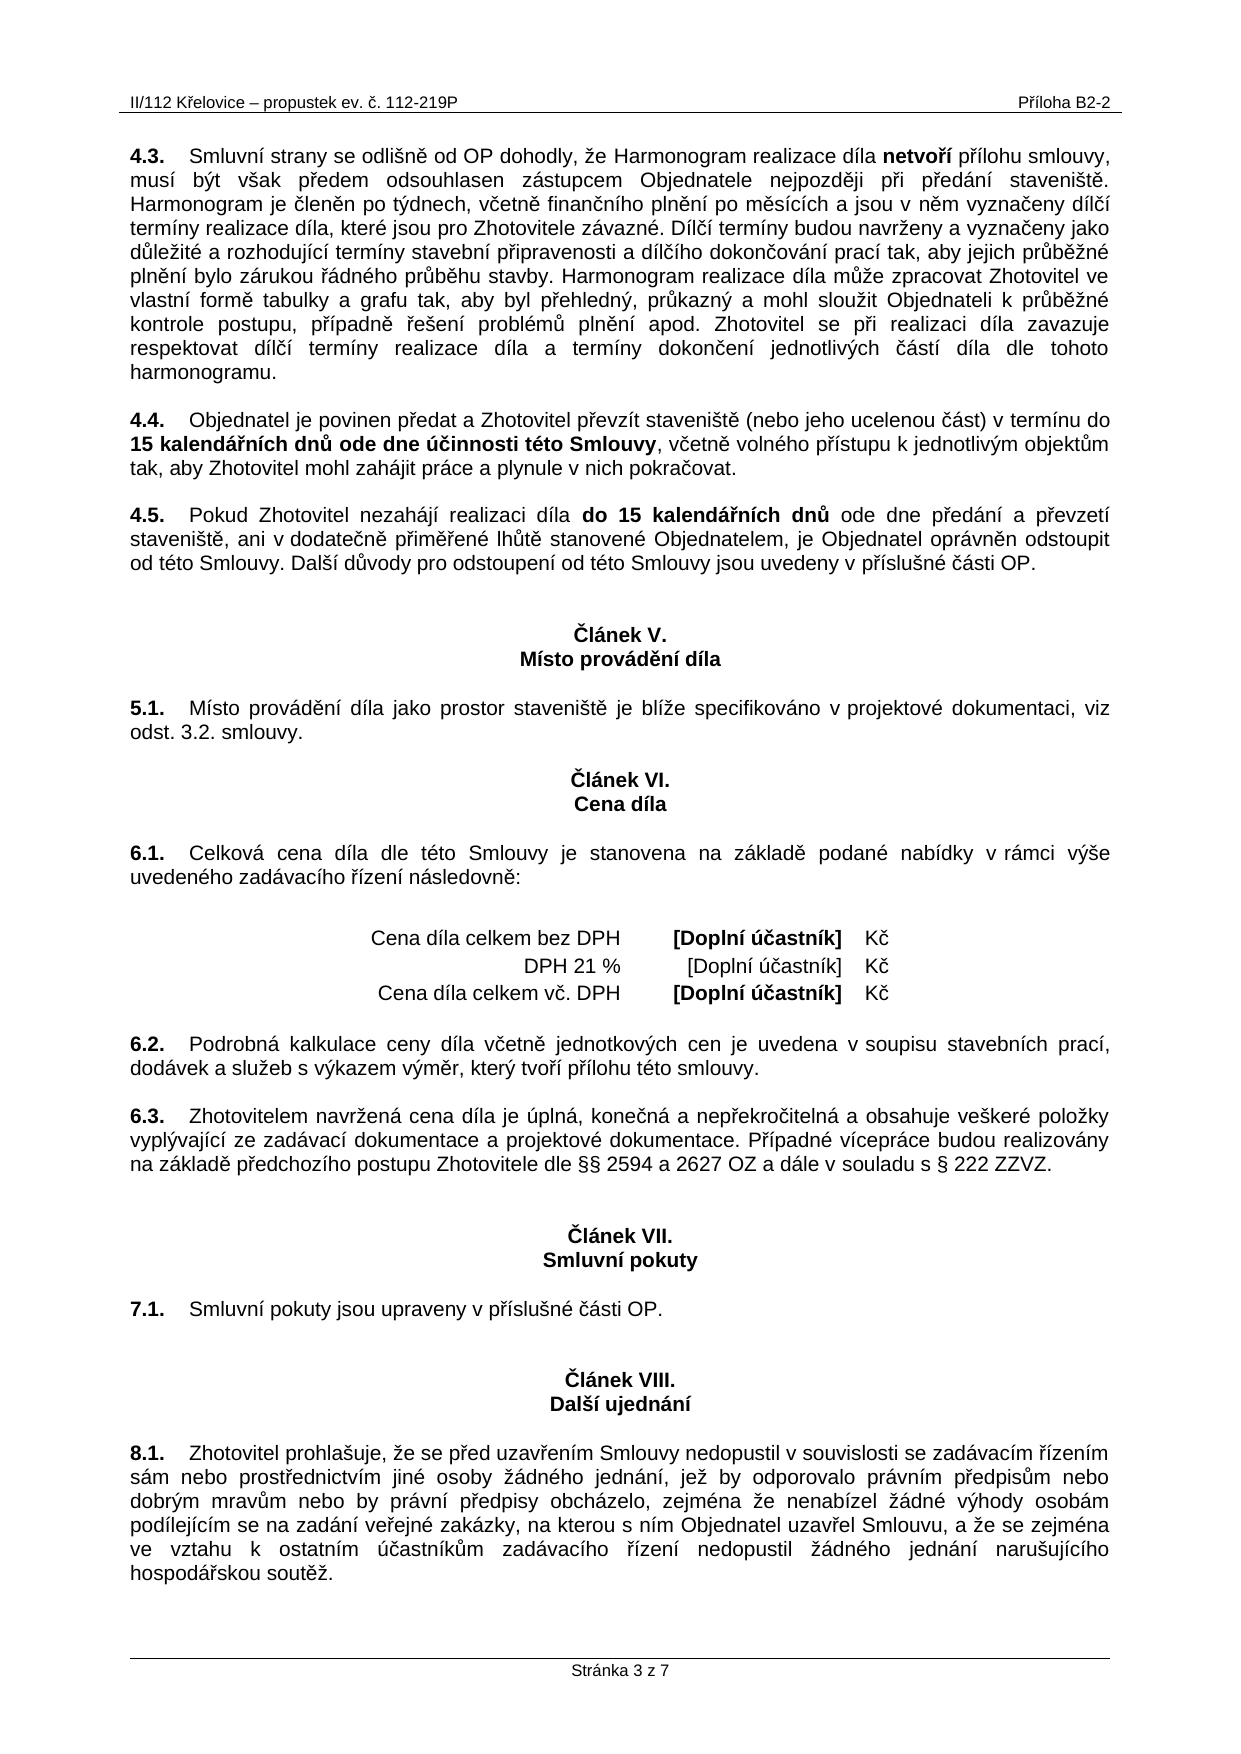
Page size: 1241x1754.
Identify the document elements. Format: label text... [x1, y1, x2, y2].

list Celková cena díla dle této Smlouvy je stanovena na základě podané nabídky v rámci výše uvedeného zadávacího řízení následovně: [130, 841, 1110, 889]
list Zhotovitelem navržená cena díla je úplná, konečná a nepřekročitelná a obsahuje veškeré položky vyplývající ze zadávací dokumentace a projektové dokumentace. Případné vícepráce budou realizovány na základě předchozího postupu Zhotovitele dle §§ 2594 a 2627 OZ a dále v souladu s § 222 ZZVZ. [130, 1104, 1110, 1176]
subtitle Smluvní pokuty [130, 1247, 1110, 1271]
table_cell [Doplní účastník] [632, 981, 853, 1008]
table_cell [Doplní účastník] [632, 954, 853, 981]
subtitle Cena díla [130, 792, 1110, 816]
table_header [Doplní účastník] [632, 914, 853, 954]
table_header Cena díla celkem bez DPH [159, 914, 632, 954]
list Objednatel je povinen předat a Zhotovitel převzít staveniště (nebo jeho ucelenou část) v termínu do 15 kalendářních dnů ode dne účinnosti této Smlouvy, včetně volného přístupu k jednotlivým objektům tak, aby Zhotovitel mohl zahájit práce a plynule v nich pokračovat. [130, 407, 1110, 479]
list Smluvní pokuty jsou upraveny v příslušné části OP. [130, 1296, 1110, 1320]
table_header Kč [853, 914, 1031, 954]
list Podrobná kalkulace ceny díla včetně jednotkových cen je uvedena v soupisu stavebních prací, dodávek a služeb s výkazem výměr, který tvoří přílohu této smlouvy. [130, 1032, 1110, 1080]
subtitle Článek VII. [130, 1223, 1110, 1247]
list Pokud Zhotovitel nezahájí realizaci díla do 15 kalendářních dnů ode dne předání a převzetí staveniště, ani v dodatečně přiměřené lhůtě stanovené Objednatelem, je Objednatel oprávněn odstoupit od této Smlouvy. Další důvody pro odstoupení od této Smlouvy jsou uvedeny v příslušné části OP. [130, 503, 1110, 575]
subtitle Článek VIII. [130, 1368, 1110, 1392]
table_cell DPH 21 % [159, 954, 632, 981]
subtitle Článek V. [130, 623, 1110, 647]
list Zhotovitel prohlašuje, že se před uzavřením Smlouvy nedopustil v souvislosti se zadávacím řízením sám nebo prostřednictvím jiné osoby žádného jednání, jež by odporovalo právním předpisům nebo dobrým mravům nebo by právní předpisy obcházelo, zejména že nenabízel žádné výhody osobám podílejícím se na zadání veřejné zakázky, na kterou s ním Objednatel uzavřel Smlouvu, a že se zejména ve vztahu k ostatním účastníkům zadávacího řízení nedopustil žádného jednání narušujícího hospodářskou soutěž. [130, 1441, 1110, 1585]
table_cell Kč [853, 981, 1031, 1008]
subtitle Místo provádění díla [130, 647, 1110, 671]
list Smluvní strany se odlišně od OP dohodly, že Harmonogram realizace díla netvoří přílohu smlouvy, musí být však předem odsouhlasen zástupcem Objednatele nejpozději při předání staveniště. Harmonogram je členěn po týdnech, včetně finančního plnění po měsících a jsou v něm vyznačeny dílčí termíny realizace díla, které jsou pro Zhotovitele závazné. Dílčí termíny budou navrženy a vyznačeny jako důležité a rozhodující termíny stavební připravenosti a dílčího dokončování prací tak, aby jejich průběžné plnění bylo zárukou řádného průběhu stavby. Harmonogram realizace díla může zpracovat Zhotovitel ve vlastní formě tabulky a grafu tak, aby byl přehledný, průkazný a mohl sloužit Objednateli k průběžné kontrole postupu, případně řešení problémů plnění apod. Zhotovitel se při realizaci díla zavazuje respektovat dílčí termíny realizace díla a termíny dokončení jednotlivých částí díla dle tohoto harmonogramu. [130, 144, 1110, 383]
text Článek VI. [130, 768, 1110, 792]
table_cell Cena díla celkem vč. DPH [159, 981, 632, 1008]
table_cell Kč [853, 954, 1031, 981]
subtitle Další ujednání [130, 1392, 1110, 1416]
list Místo provádění díla jako prostor staveniště je blíže specifikováno v projektové dokumentaci, viz odst. 3.2. smlouvy. [130, 696, 1110, 744]
